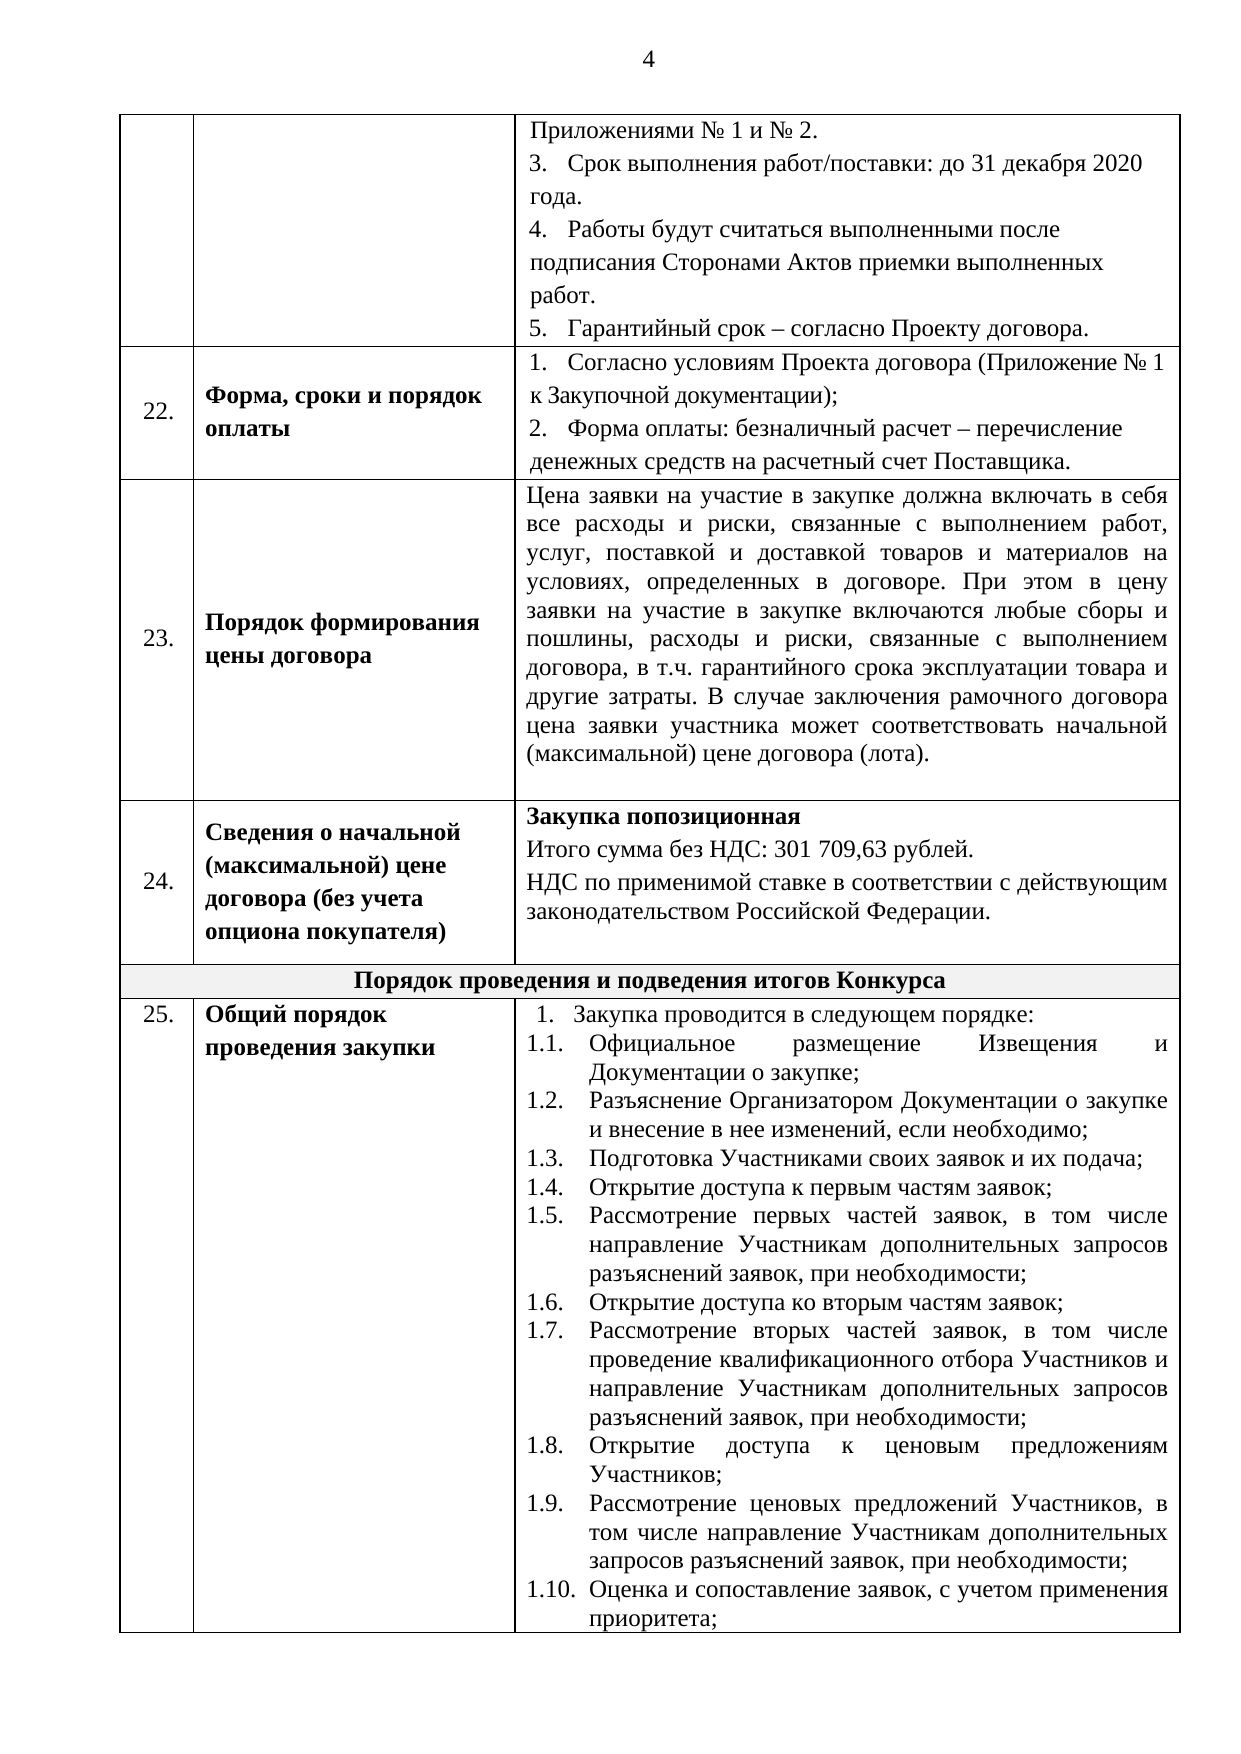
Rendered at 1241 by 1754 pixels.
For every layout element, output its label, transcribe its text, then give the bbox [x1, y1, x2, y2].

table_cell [194, 999, 514, 1632]
table_cell [121, 115, 193, 346]
table_cell Закупка попозиционная Итого сумма без НДС: 301 709,63 рублей. НДС по применимой ставке в соответствии с действующим законодательством Российской Федерации. [516, 801, 1179, 964]
table_cell Порядок формирования цены договора [194, 480, 514, 800]
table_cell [516, 115, 1179, 346]
table_cell Порядок проведения и подведения итогов Конкурса [121, 965, 1179, 998]
table_cell Сведения о начальной (максимальной) цене договора (без учета опциона покупателя) [194, 801, 514, 964]
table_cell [516, 999, 1179, 1632]
table_cell Цена заявки на участие в закупке должна включать в себя все расходы и риски, связанные с выполнением работ, услуг, поставкой и доставкой товаров и материалов на условиях, определенных в договоре. При этом в цену заявки на участие в закупке включаются любые сборы и пошлины, расходы и риски, связанные с выполнением договора, в т.ч. гарантийного срока эксплуатации товара и другие затраты. В случае заключения рамочного договора цена заявки участника может соответствовать начальной (максимальной) цене договора (лота). [516, 480, 1179, 800]
table_cell [121, 999, 193, 1632]
table_cell Согласно условиям Проекта договора (Приложение № 1 к Закупочной документации); Форма оплаты: безналичный расчет – перечисление денежных средств на расчетный счет Поставщика. [516, 347, 1179, 479]
table_cell [121, 801, 193, 964]
table_cell [121, 480, 193, 800]
table_cell Форма, сроки и порядок оплаты [194, 347, 514, 479]
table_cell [194, 115, 514, 346]
table_cell [121, 347, 193, 479]
